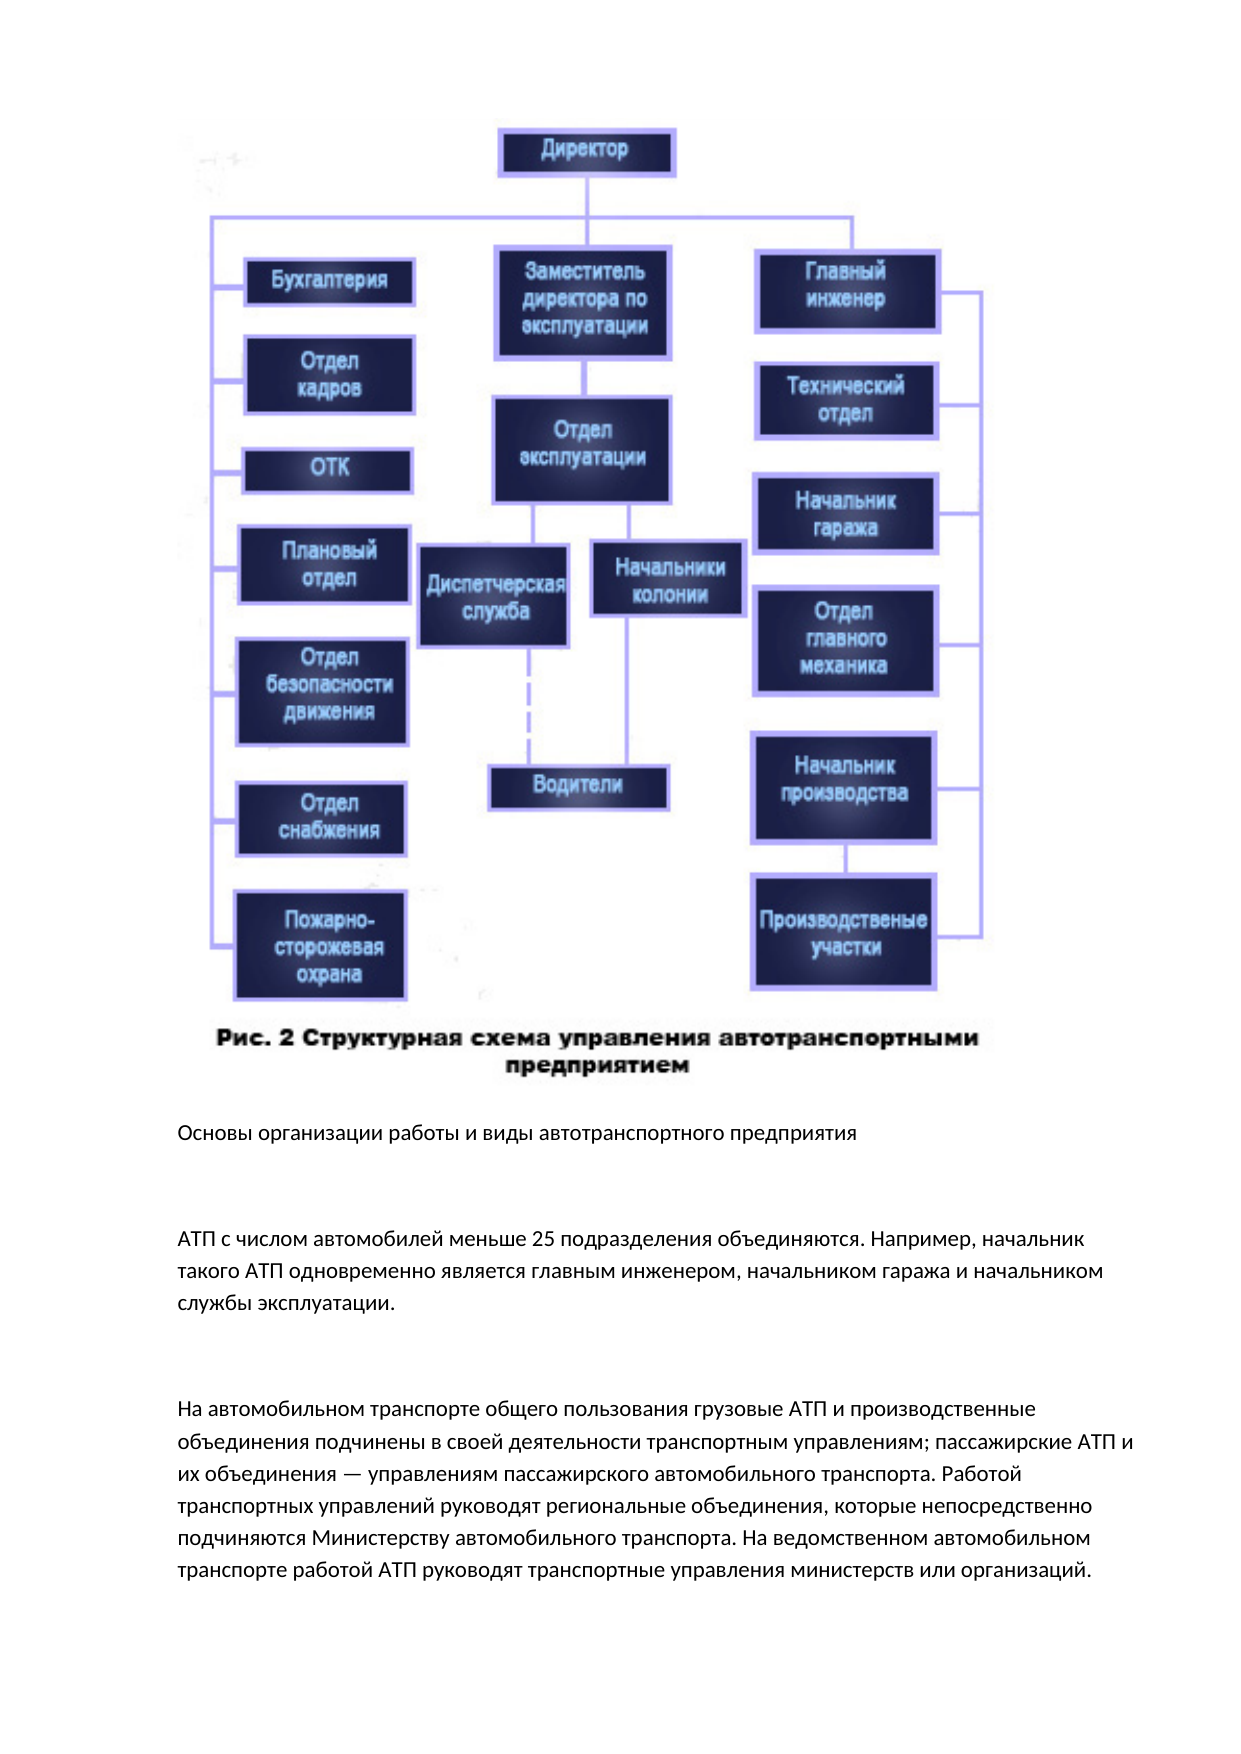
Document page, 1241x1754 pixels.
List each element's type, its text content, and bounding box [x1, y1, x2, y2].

text АТП с числом автомобилей меньше 25 подразделения объединяются. Например, начальник такого АТП одновременно является главным инженером, начальником гаража и начальником службы эксплуатации. [177, 1224, 1152, 1317]
text Основы организации работы и виды автотранспортного предприятия [177, 1118, 1152, 1146]
text На автомобильном транспорте общего пользования грузовые АТП и производственные объединения подчинены в своей деятельности транспортным управлениям; пассажирские АТП и их объединения — управлениям пассажирского автомобильного транспорта. Работой транспортных управлений руководят региональные объединения, которые непосредственно подчиняются Министерству автомобильного транспорта. На ведомственном автомобильном транспорте работой АТП руководят транспортные управления министерств или организаций. [177, 1394, 1152, 1583]
picture [177, 118, 1010, 1094]
